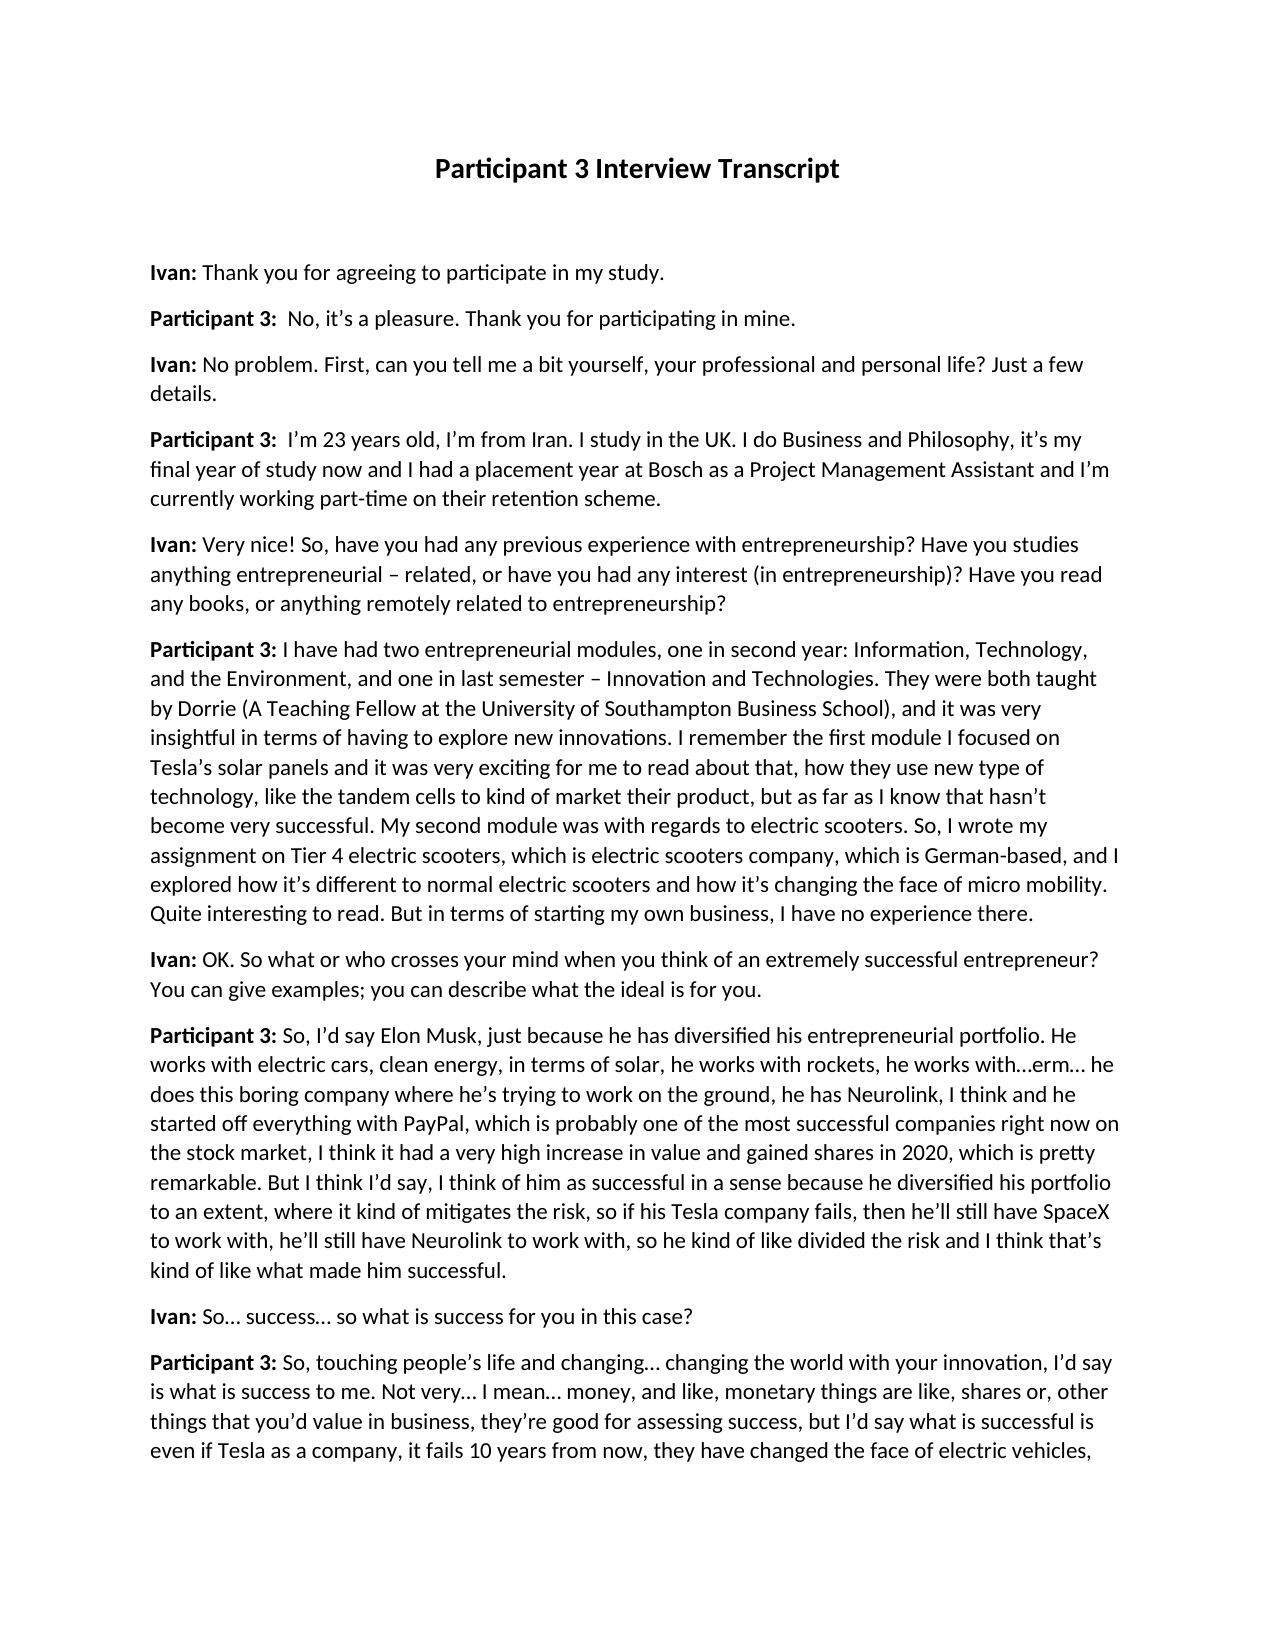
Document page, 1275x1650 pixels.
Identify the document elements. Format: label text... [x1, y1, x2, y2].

text Participant 3: I’m 23 years old, I’m from Iran. I study in the UK. I do Business and Philosophy, it’s my final year of study now and I had a placement year at Bosch as a Project Management Assistant and I’m currently working part-time on their retention scheme. [150, 426, 1125, 512]
text Ivan: Very nice! So, have you had any previous experience with entrepreneurship? Have you studies anything entrepreneurial – related, or have you had any interest (in entrepreneurship)? Have you read any books, or anything remotely related to entrepreneurship? [150, 530, 1125, 617]
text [150, 1348, 1125, 1464]
text Ivan: OK. So what or who crosses your mind when you think of an extremely successful entrepreneur? You can give examples; you can describe what the ideal is for you. [150, 946, 1125, 1003]
text Participant 3: I have had two entrepreneurial modules, one in second year: Information, Technology, and the Environment, and one in last semester – Innovation and Technologies. They were both taught by Dorrie (A Teaching Fellow at the University of Southampton Business School), and it was very insightful in terms of having to explore new innovations. I remember the first module I focused on Tesla’s solar panels and it was very exciting for me to read about that, how they use new type of technology, like the tandem cells to kind of market their product, but as far as I know that hasn’t become very successful. My second module was with regards to electric scooters. So, I wrote my assignment on Tier 4 electric scooters, which is electric scooters company, which is German-based, and I explored how it’s different to normal electric scooters and how it’s changing the face of micro mobility. Quite interesting to read. But in terms of starting my own business, I have no experience there. [150, 635, 1125, 928]
text Participant 3 Interview Transcript [150, 150, 1125, 186]
text Ivan: Thank you for agreeing to participate in my study. [150, 258, 1125, 286]
text Participant 3: No, it’s a pleasure. Thank you for participating in mine. [150, 304, 1125, 332]
text Participant 3: So, I’d say Elon Musk, just because he has diversified his entrepreneurial portfolio. He works with electric cars, clean energy, in terms of solar, he works with rockets, he works with…erm… he does this boring company where he’s trying to work on the ground, he has Neurolink, I think and he started off everything with PayPal, which is probably one of the most successful companies right now on the stock market, I think it had a very high increase in value and gained shares in 2020, which is pretty remarkable. But I think I’d say, I think of him as successful in a sense because he diversified his portfolio to an extent, where it kind of mitigates the risk, so if his Tesla company fails, then he’ll still have SpaceX to work with, he’ll still have Neurolink to work with, so he kind of like divided the risk and I think that’s kind of like what made him successful. [150, 1021, 1125, 1284]
text Ivan: No problem. First, can you tell me a bit yourself, your professional and personal life? Just a few details. [150, 350, 1125, 408]
text Ivan: So… success… so what is success for you in this case? [150, 1302, 1125, 1330]
